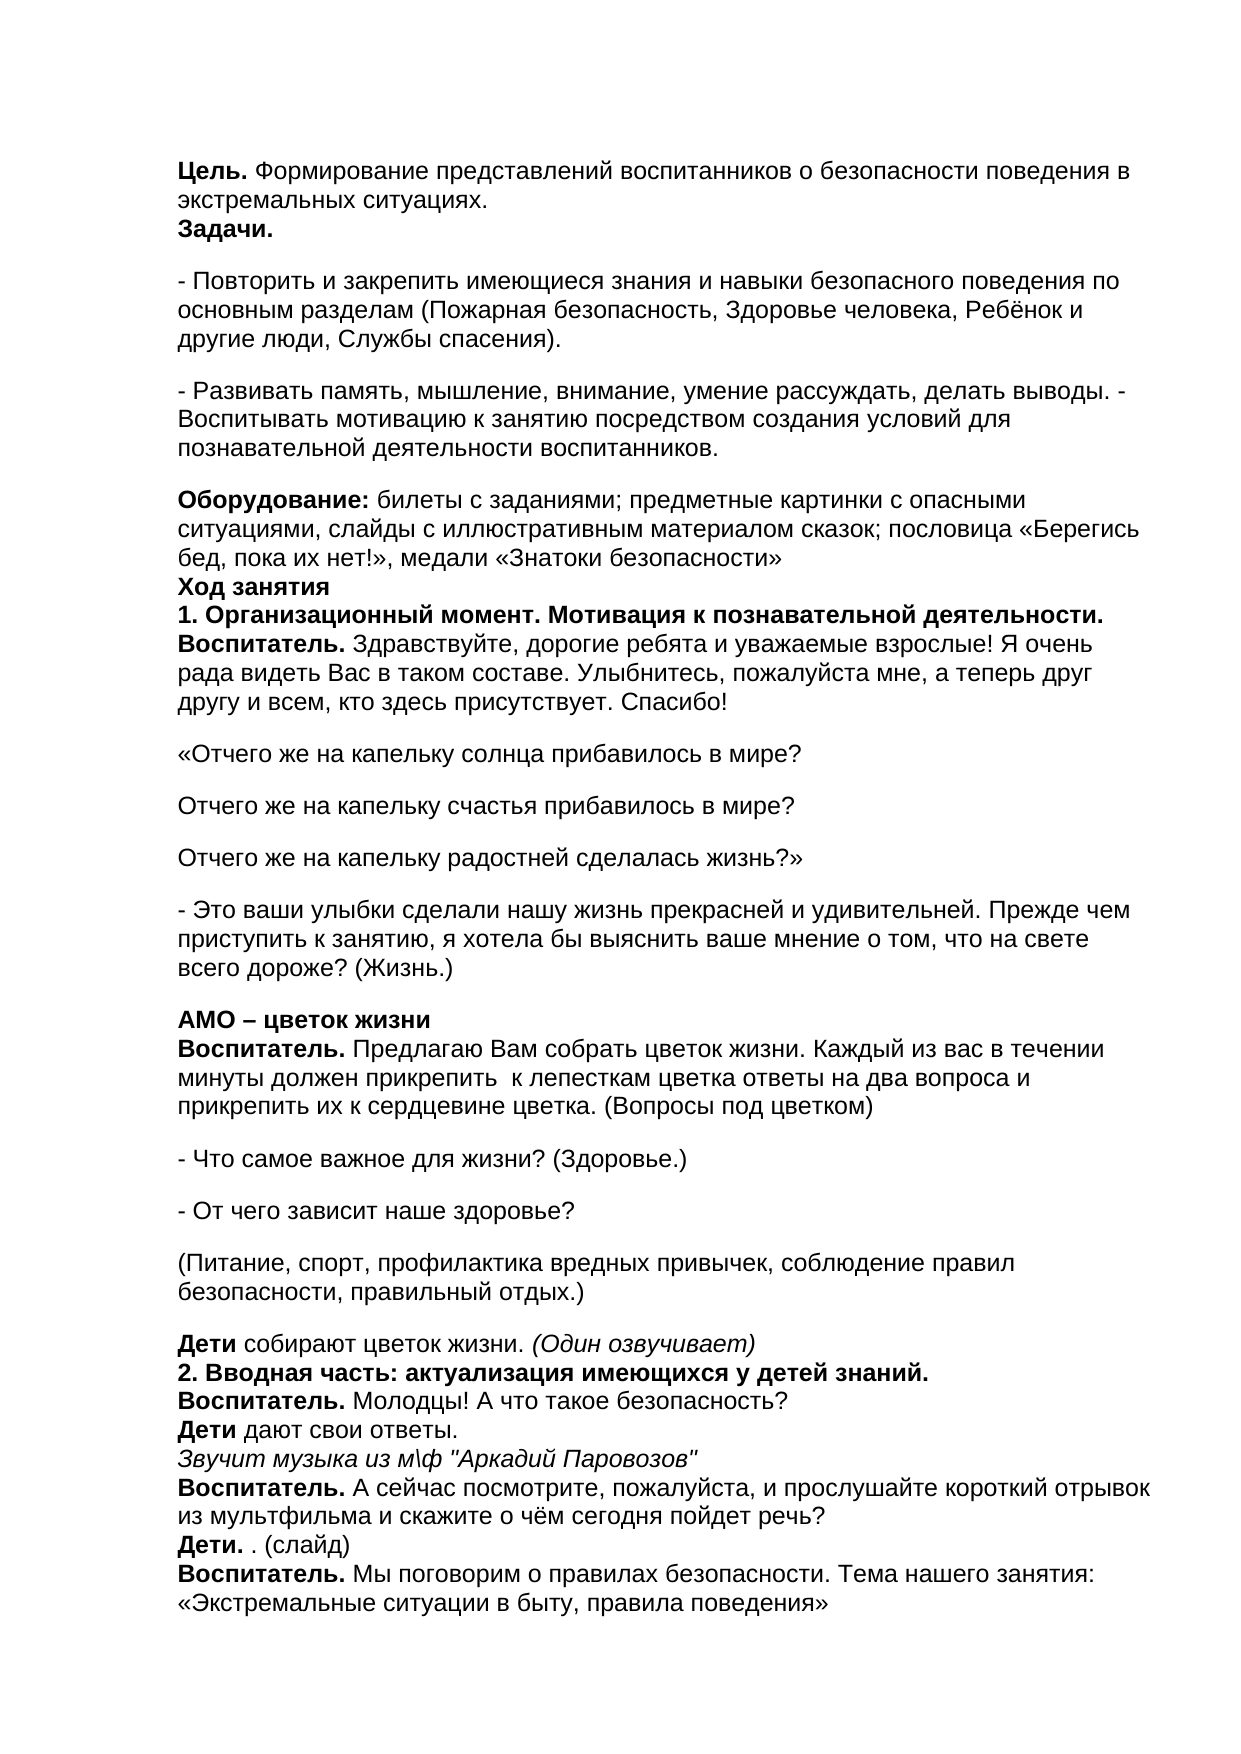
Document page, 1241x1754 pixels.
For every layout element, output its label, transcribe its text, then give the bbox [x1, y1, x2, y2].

text 2. Вводная часть: актуализация имеющихся у детей знаний. [177, 1358, 1152, 1386]
text Дети собирают цветок жизни. (Один озвучивает) [177, 1329, 1152, 1358]
text Отчего же на капельку радостней сделалась жизнь?» [177, 843, 1152, 872]
text Воспитатель. Молодцы! А что такое безопасность? [177, 1386, 1152, 1415]
text Оборудование: билеты с заданиями; предметные картинки с опасными ситуациями, слайды с иллюстративным материалом сказок; пословица «Берегись бед, пока их нет!», медали «Знатоки безопасности» [177, 485, 1152, 572]
text Воспитатель. А сейчас посмотрите, пожалуйста, и прослушайте короткий отрывок из мультфильма и скажите о чём сегодня пойдет речь? [177, 1473, 1152, 1530]
text «Отчего же на капельку солнца прибавилось в мире? [177, 739, 1152, 768]
text Воспитатель. Здравствуйте, дорогие ребята и уважаемые взрослые! Я очень рада видеть Вас в таком составе. Улыбнитесь, пожалуйста мне, а теперь друг другу и всем, кто здесь присутствует. Спасибо! [177, 629, 1152, 715]
text Дети. . (слайд) [177, 1530, 1152, 1559]
text - Это ваши улыбки сделали нашу жизнь прекрасней и удивительней. Прежде чем приступить к занятию, я хотела бы выяснить ваше мнение о том, что на свете всего дороже? (Жизнь.) [177, 895, 1152, 982]
text Воспитатель. Предлагаю Вам собрать цветок жизни. Каждый из вас в течении минуты должен прикрепить к лепесткам цветка ответы на два вопроса и прикрепить их к сердцевине цветка. (Вопросы под цветком) [177, 1034, 1152, 1120]
text Цель. Формирование представлений воспитанников о безопасности поведения в экстремальных ситуациях. [177, 156, 1152, 214]
text - Что самое важное для жизни? (Здоровье.) [177, 1143, 1152, 1172]
text Звучит музыка из м\ф "Аркадий Паровозов" [177, 1444, 1152, 1473]
text - Развивать память, мышление, внимание, умение рассуждать, делать выводы. - Воспитывать мотивацию к занятию посредством создания условий для познавательной деятельности воспитанников. [177, 376, 1152, 462]
text Воспитатель. Мы поговорим о правилах безопасности. Тема нашего занятия: «Экстремальные ситуации в быту, правила поведения» [177, 1559, 1152, 1616]
text Ход занятия [177, 572, 1152, 600]
text АМО – цветок жизни [177, 1005, 1152, 1034]
text Отчего же на капельку счастья прибавилось в мире? [177, 791, 1152, 820]
text Дети дают свои ответы. [177, 1415, 1152, 1444]
text - От чего зависит наше здоровье? [177, 1196, 1152, 1224]
text - Повторить и закрепить имеющиеся знания и навыки безопасного поведения по основным разделам (Пожарная безопасность, Здоровье человека, Ребёнок и другие люди, Службы спасения). [177, 266, 1152, 352]
text (Питание, спорт, профилактика вредных привычек, соблюдение правил безопасности, правильный отдых.) [177, 1248, 1152, 1305]
text Задачи. [177, 214, 1152, 243]
text 1. Организационный момент. Мотивация к познавательной деятельности. [177, 600, 1152, 629]
